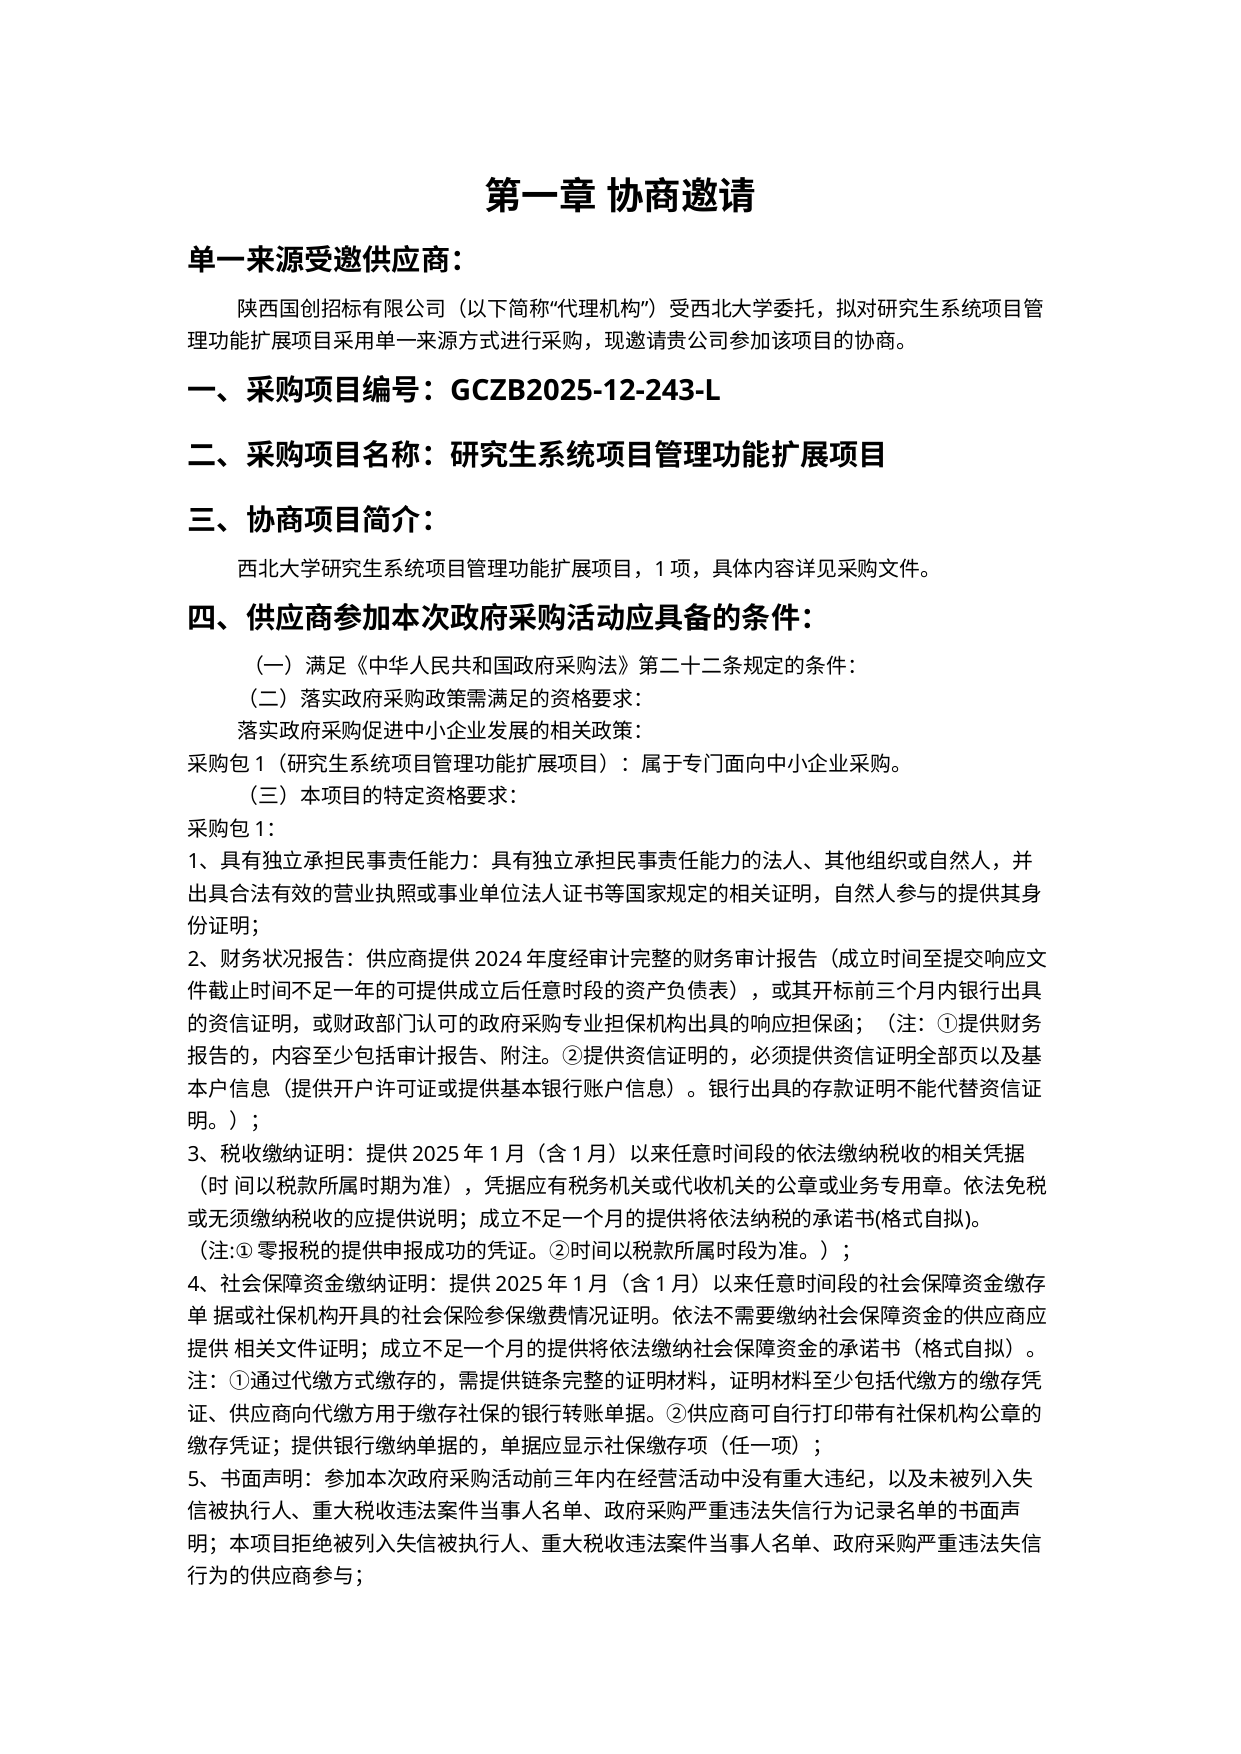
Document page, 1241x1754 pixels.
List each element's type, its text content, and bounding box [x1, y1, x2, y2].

text 第一章 协商邀请 [187, 162, 1053, 227]
text 四、供应商参加本次政府采购活动应具备的条件： [187, 584, 1053, 649]
text 单一来源受邀供应商： [187, 227, 1053, 292]
text 采购包1（研究生系统项目管理功能扩展项目）：属于专门面向中小企业采购。 [187, 747, 1053, 779]
text 二、采购项目名称：研究生系统项目管理功能扩展项目 [187, 422, 1053, 487]
text 3、税收缴纳证明：提供2025年1月（含1月）以来任意时间段的依法缴纳税收的相关凭据（时 间以税款所属时期为准），凭据应有税务机关或代收机关的公章或业务专用章。依法免税或无须缴纳税收的应提供说明；成立不足一个月的提供将依法纳税的承诺书(格式自拟)。（注:①零报税的提供申报成功的凭证。②时间以税款所属时段为准。）； [187, 1137, 1053, 1267]
text （二）落实政府采购政策需满足的资格要求： [187, 682, 1053, 714]
text （三）本项目的特定资格要求： [187, 779, 1053, 812]
text 三、协商项目简介： [187, 487, 1053, 552]
text 一、采购项目编号：GCZB2025-12-243-L [187, 357, 1053, 422]
text 1、具有独立承担民事责任能力：具有独立承担民事责任能力的法人、其他组织或自然人，并出具合法有效的营业执照或事业单位法人证书等国家规定的相关证明，自然人参与的提供其身份证明； [187, 844, 1053, 942]
text 4、社会保障资金缴纳证明：提供2025年1月（含1月）以来任意时间段的社会保障资金缴存单 据或社保机构开具的社会保险参保缴费情况证明。依法不需要缴纳社会保障资金的供应商应提供 相关文件证明；成立不足一个月的提供将依法缴纳社会保障资金的承诺书（格式自拟）。注：①通过代缴方式缴存的，需提供链条完整的证明材料，证明材料至少包括代缴方的缴存凭证、供应商向代缴方用于缴存社保的银行转账单据。②供应商可自行打印带有社保机构公章的缴存凭证；提供银行缴纳单据的，单据应显示社保缴存项（任一项）； [187, 1267, 1053, 1462]
text 陕西国创招标有限公司（以下简称“代理机构”）受西北大学委托，拟对研究生系统项目管理功能扩展项目采用单一来源方式进行采购，现邀请贵公司参加该项目的协商。 [187, 292, 1053, 357]
text 采购包1： [187, 812, 1053, 844]
text 落实政府采购促进中小企业发展的相关政策： [187, 714, 1053, 747]
text （一）满足《中华人民共和国政府采购法》第二十二条规定的条件： [187, 649, 1053, 682]
text 2、财务状况报告：供应商提供2024年度经审计完整的财务审计报告（成立时间至提交响应文件截止时间不足一年的可提供成立后任意时段的资产负债表），或其开标前三个月内银行出具的资信证明，或财政部门认可的政府采购专业担保机构出具的响应担保函；（注：①提供财务报告的，内容至少包括审计报告、附注。②提供资信证明的，必须提供资信证明全部页以及基本户信息（提供开户许可证或提供基本银行账户信息）。银行出具的存款证明不能代替资信证明。）； [187, 942, 1053, 1137]
text 5、书面声明：参加本次政府采购活动前三年内在经营活动中没有重大违纪，以及未被列入失信被执行人、重大税收违法案件当事人名单、政府采购严重违法失信行为记录名单的书面声明；本项目拒绝被列入失信被执行人、重大税收违法案件当事人名单、政府采购严重违法失信行为的供应商参与； [187, 1462, 1053, 1592]
text 西北大学研究生系统项目管理功能扩展项目，1项，具体内容详见采购文件。 [187, 552, 1053, 584]
